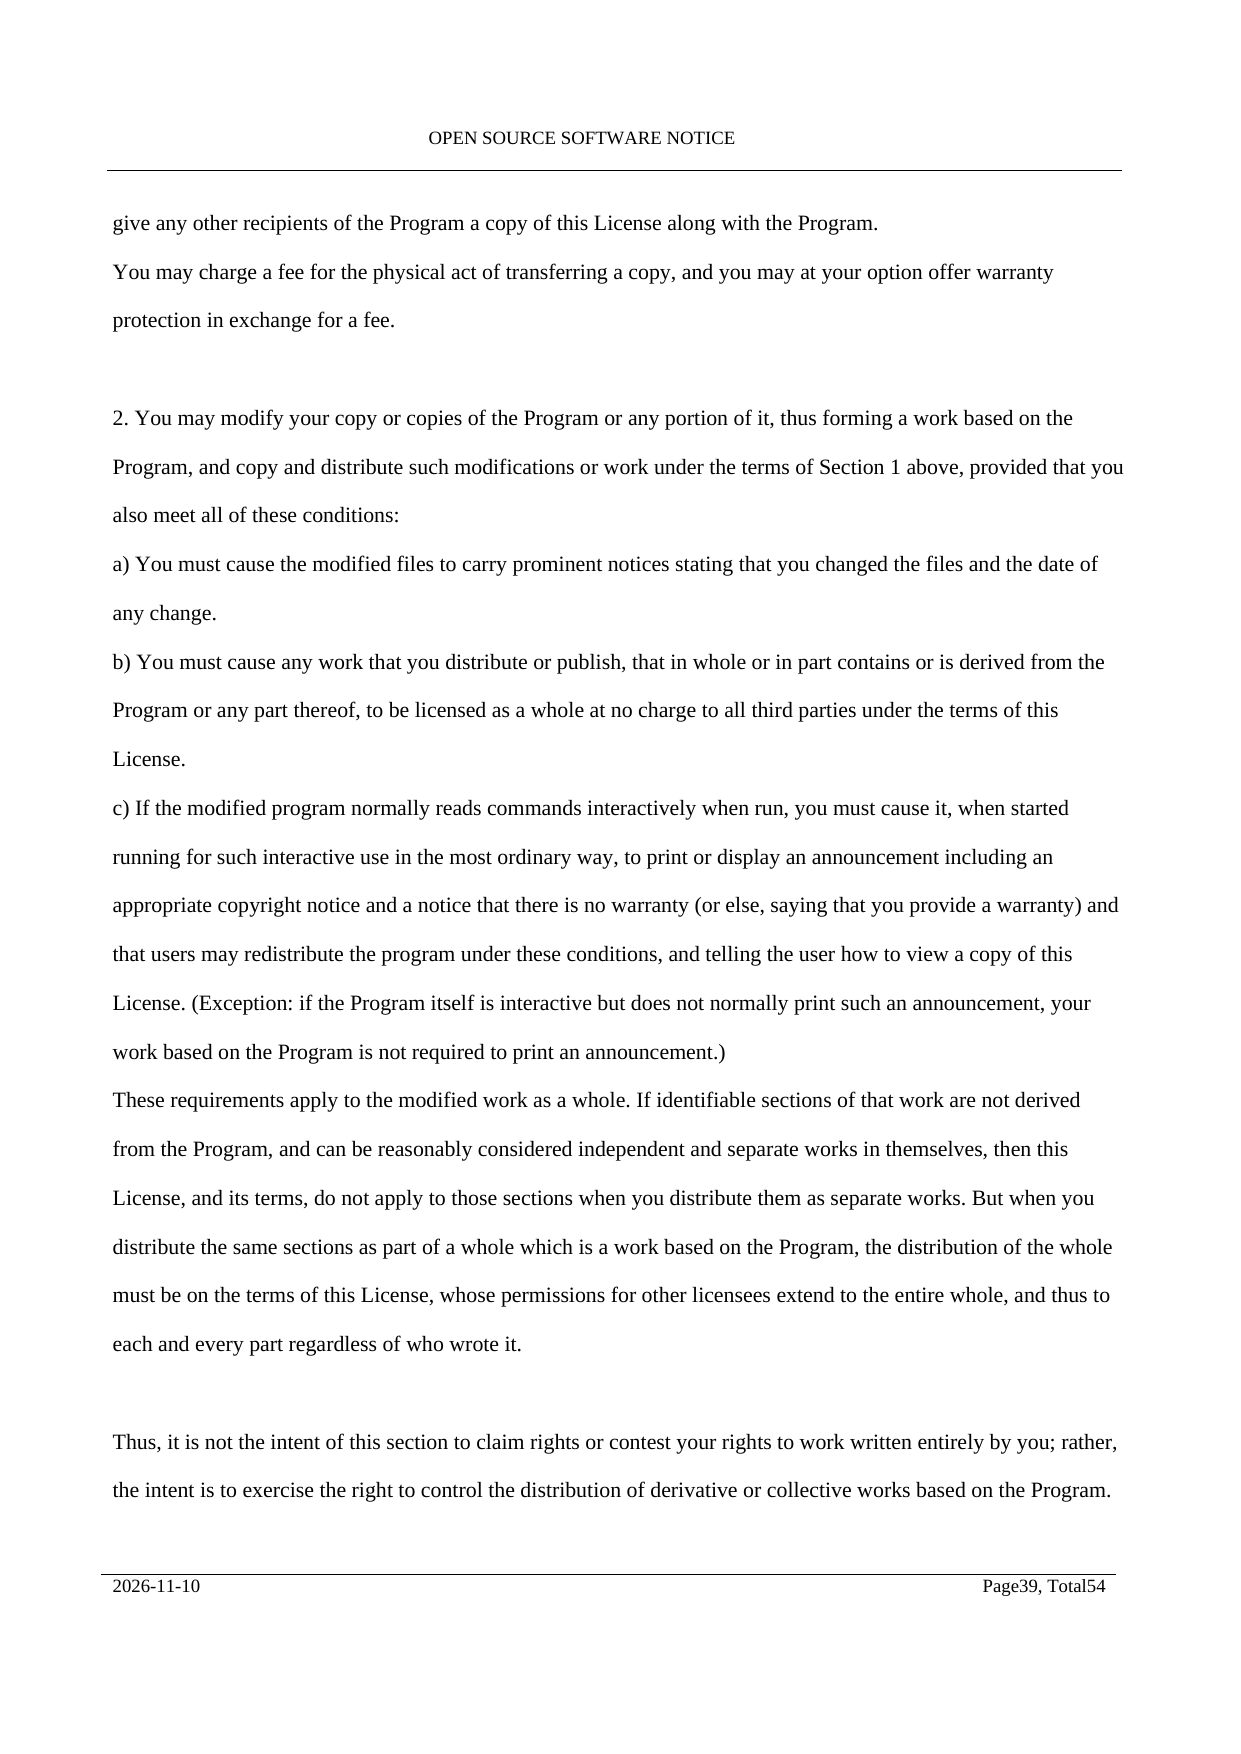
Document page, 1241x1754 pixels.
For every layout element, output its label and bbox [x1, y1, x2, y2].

text [112, 206, 1128, 1506]
